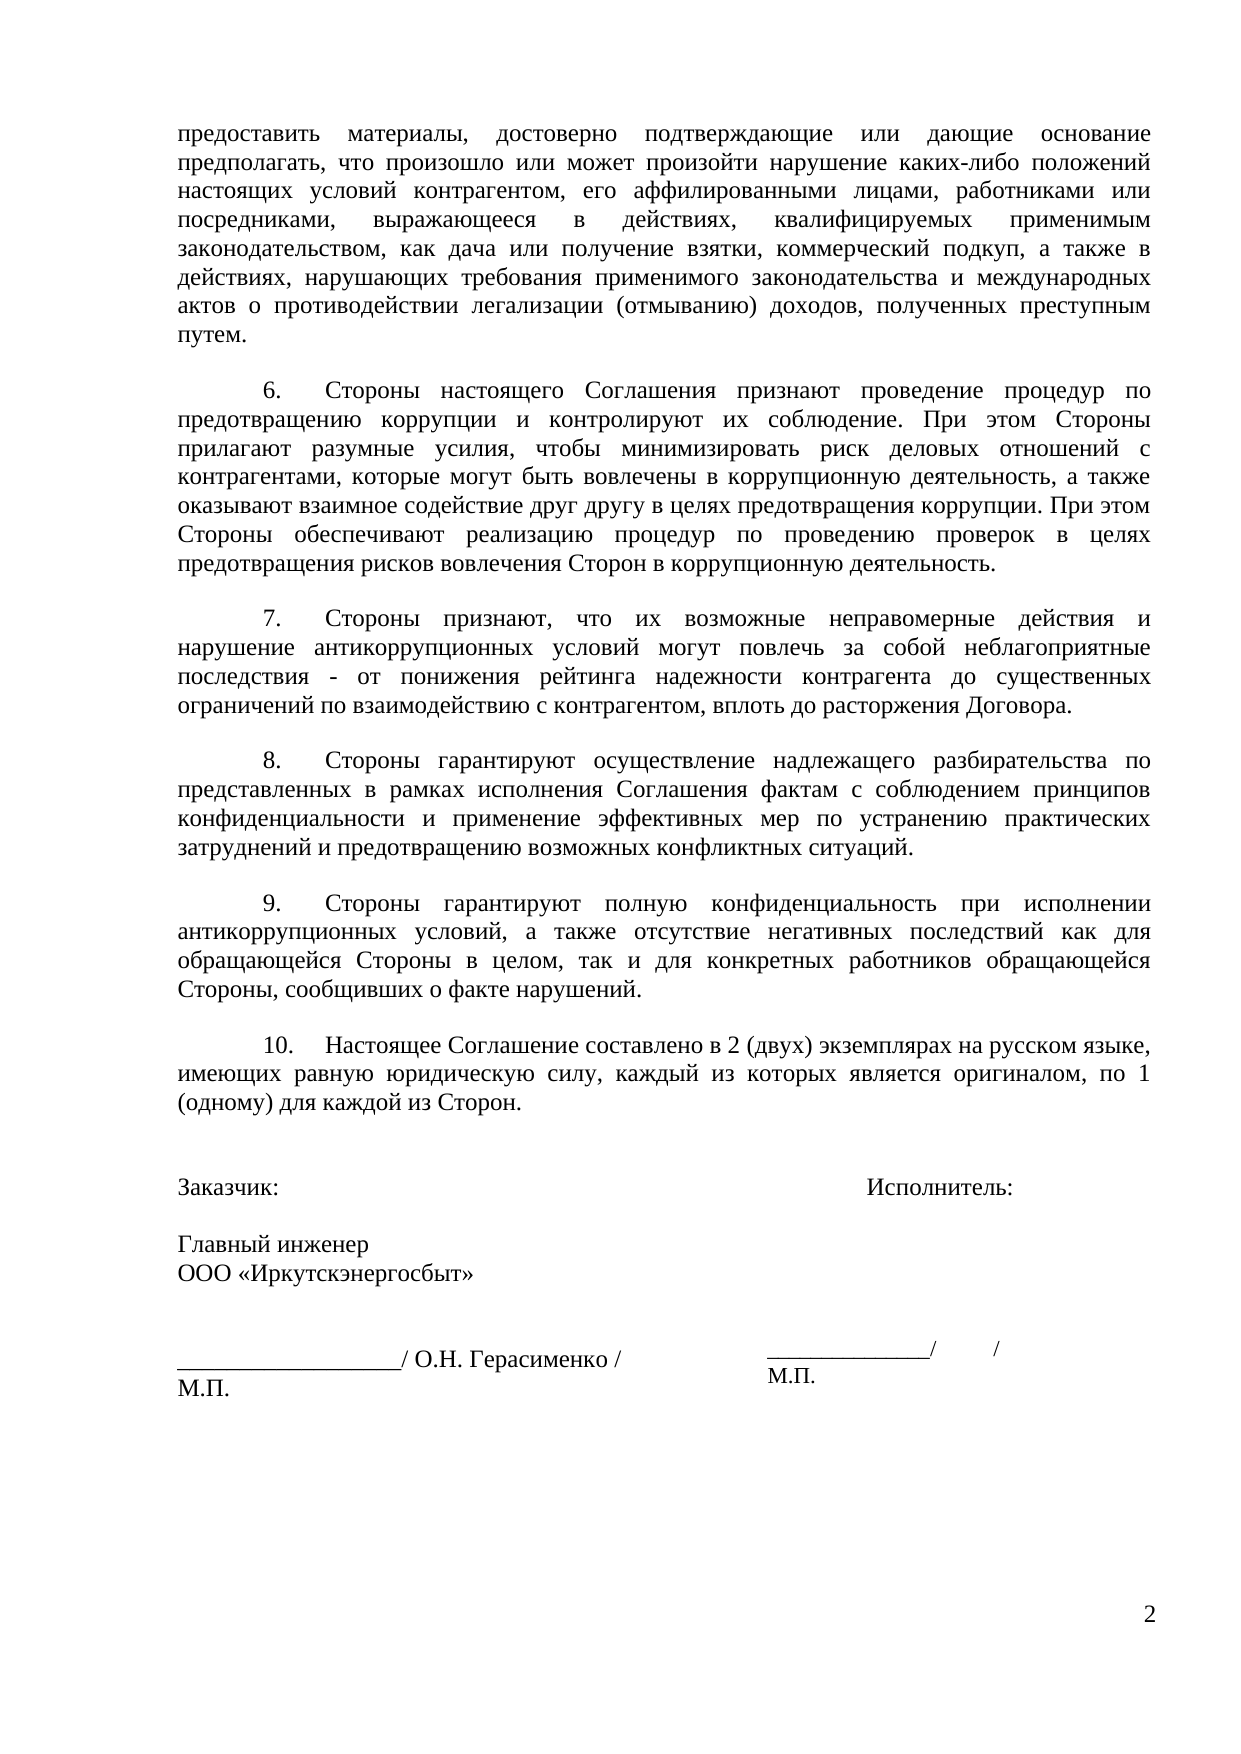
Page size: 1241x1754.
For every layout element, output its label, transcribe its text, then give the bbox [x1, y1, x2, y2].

list Стороны настоящего Соглашения признают проведение процедур по предотвращению коррупции и контролируют их соблюдение. При этом Стороны прилагают разумные усилия, чтобы минимизировать риск деловых отношений с контрагентами, которые могут быть вовлечены в коррупционную деятельность, а также оказывают взаимное содействие друг другу в целях предотвращения коррупции. При этом Стороны обеспечивают реализацию процедур по проведению проверок в целях предотвращения рисков вовлечения Сторон в коррупционную деятельность. [177, 375, 1152, 576]
list Настоящее Соглашение составлено в 2 (двух) экземплярах на русском языке, имеющих равную юридическую силу, каждый из которых является оригиналом, по 1 (одному) для каждой из Сторон. [177, 1030, 1152, 1116]
text ООО «Иркутскэнергосбыт» [177, 1258, 1152, 1287]
list Стороны гарантируют полную конфиденциальность при исполнении антикоррупционных условий, а также отсутствие негативных последствий как для обращающейся Стороны в целом, так и для конкретных работников обращающейся Стороны, сообщивших о факте нарушений. [177, 888, 1152, 1003]
text Главный инженер [177, 1229, 1152, 1258]
text Заказчик: Исполнитель: [177, 1172, 1152, 1201]
list Стороны гарантируют осуществление надлежащего разбирательства по представленных в рамках исполнения Соглашения фактам с соблюдением принципов конфиденциальности и применение эффективных мер по устранению практических затруднений и предотвращению возможных конфликтных ситуаций. [177, 746, 1152, 861]
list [177, 118, 1152, 348]
list Стороны признают, что их возможные неправомерные действия и нарушение антикоррупционных условий могут повлечь за собой неблагоприятные последствия - от понижения рейтинга надежности контрагента до существенных ограничений по взаимодействию с контрагентом, вплоть до расторжения Договора. [177, 603, 1152, 718]
text М.П. [177, 1373, 1152, 1402]
text / О.Н. Герасименко / [177, 1344, 1152, 1373]
